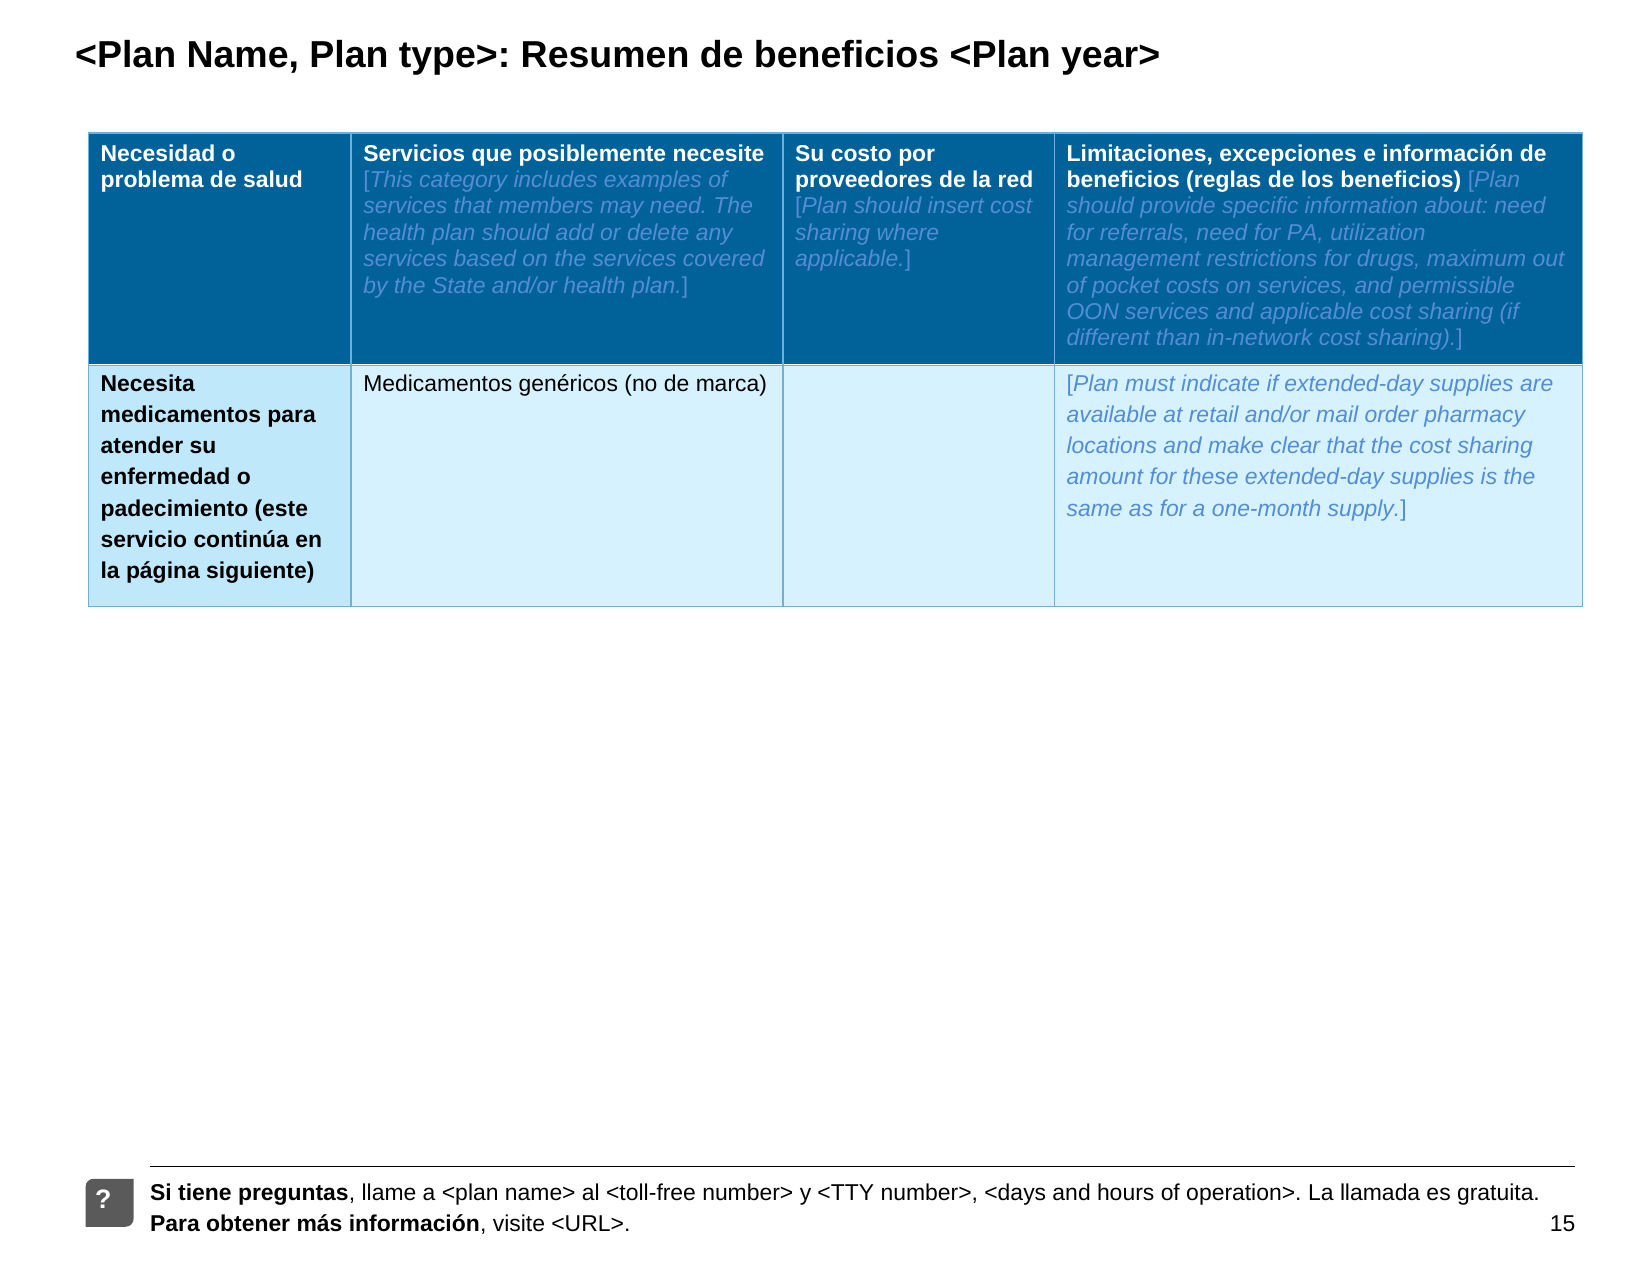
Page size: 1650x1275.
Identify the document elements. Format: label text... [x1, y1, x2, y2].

table_cell Necesita medicamentos para atender su enfermedad o padecimiento (este servicio continúa en la página siguiente) [89, 366, 350, 606]
table_header Servicios que posiblemente necesite [This category includes examples of services that members may need. The health plan should add or delete any services based on the services covered by the State and/or health plan.] [352, 134, 782, 364]
table_header Limitaciones, excepciones e información de beneficios (reglas de los beneficios) [Plan should provide specific information about: need for referrals, need for PA, utilization management restrictions for drugs, maximum out of pocket costs on services, and permissible OON services and applicable cost sharing (if different than in-network cost sharing).] [1055, 134, 1582, 364]
table_header Su costo por proveedores de la red [Plan should insert cost sharing where applicable.] [784, 134, 1054, 364]
table_cell [784, 366, 1054, 606]
table_cell Medicamentos genéricos (no de marca) [352, 366, 782, 606]
table_header Necesidad o problema de salud [89, 134, 350, 364]
table_cell [Plan must indicate if extended-day supplies are available at retail and/or mail order pharmacy locations and make clear that the cost sharing amount for these extended-day supplies is the same as for a one-month supply.] [1055, 366, 1582, 606]
